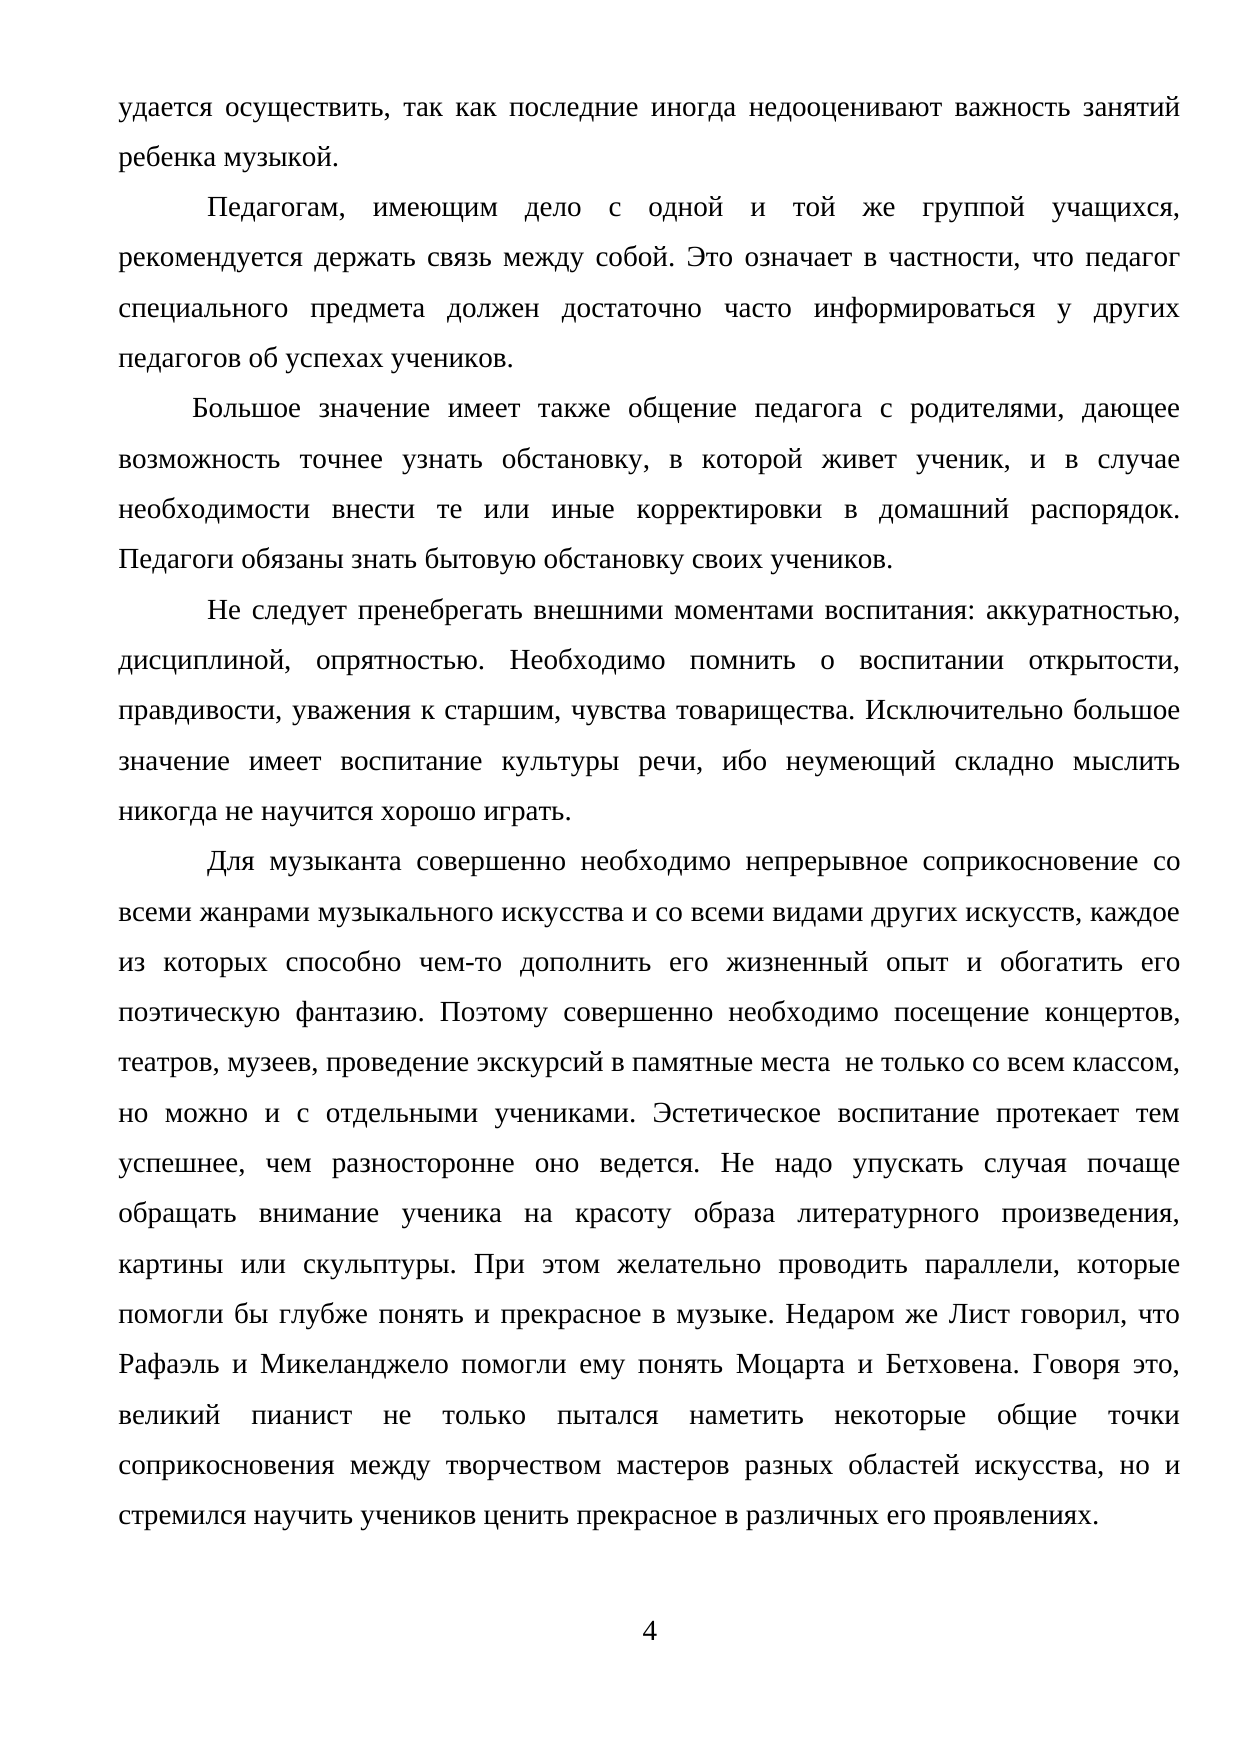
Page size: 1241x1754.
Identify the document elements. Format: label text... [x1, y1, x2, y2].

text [118, 89, 1181, 172]
text Для музыканта совершенно необходимо непрерывное соприкосновение со всеми жанрами музыкального искусства и со всеми видами других искусств, каждое из которых способно чем-то дополнить его жизненный опыт и обогатить его поэтическую фантазию. Поэтому совершенно необходимо посещение концертов, театров, музеев, проведение экскурсий в памятные места не только со всем классом, но можно и с отдельными учениками. Эстетическое воспитание протекает тем успешнее, чем разносторонне оно ведется. Не надо упускать случая почаще обращать внимание ученика на красоту образа литературного произведения, картины или скульптуры. При этом желательно проводить параллели, которые помогли бы глубже понять и прекрасное в музыке. Недаром же Лист говорил, что Рафаэль и Микеланджело помогли ему понять Моцарта и Бетховена. Говоря это, великий пианист не только пытался наметить некоторые общие точки соприкосновения между творчеством мастеров разных областей искусства, но и стремился научить учеников ценить прекрасное в различных его проявлениях. [118, 843, 1181, 1531]
text Большое значение имеет также общение педагога с родителями, дающее возможность точнее узнать обстановку, в которой живет ученик, и в случае необходимости внести те или иные корректировки в домашний распорядок. Педагоги обязаны знать бытовую обстановку своих учеников. [118, 391, 1181, 575]
text Не следует пренебрегать внешними моментами воспитания: аккуратностью, дисциплиной, опрятностью. Необходимо помнить о воспитании открытости, правдивости, уважения к старшим, чувства товарищества. Исключительно большое значение имеет воспитание культуры речи, ибо неумеющий складно мыслить никогда не научится хорошо играть. [118, 592, 1181, 827]
text Педагогам, имеющим дело с одной и той же группой учащихся, рекомендуется держать связь между собой. Это означает в частности, что педагог специального предмета должен достаточно часто информироваться у других педагогов об успехах учеников. [118, 189, 1181, 374]
